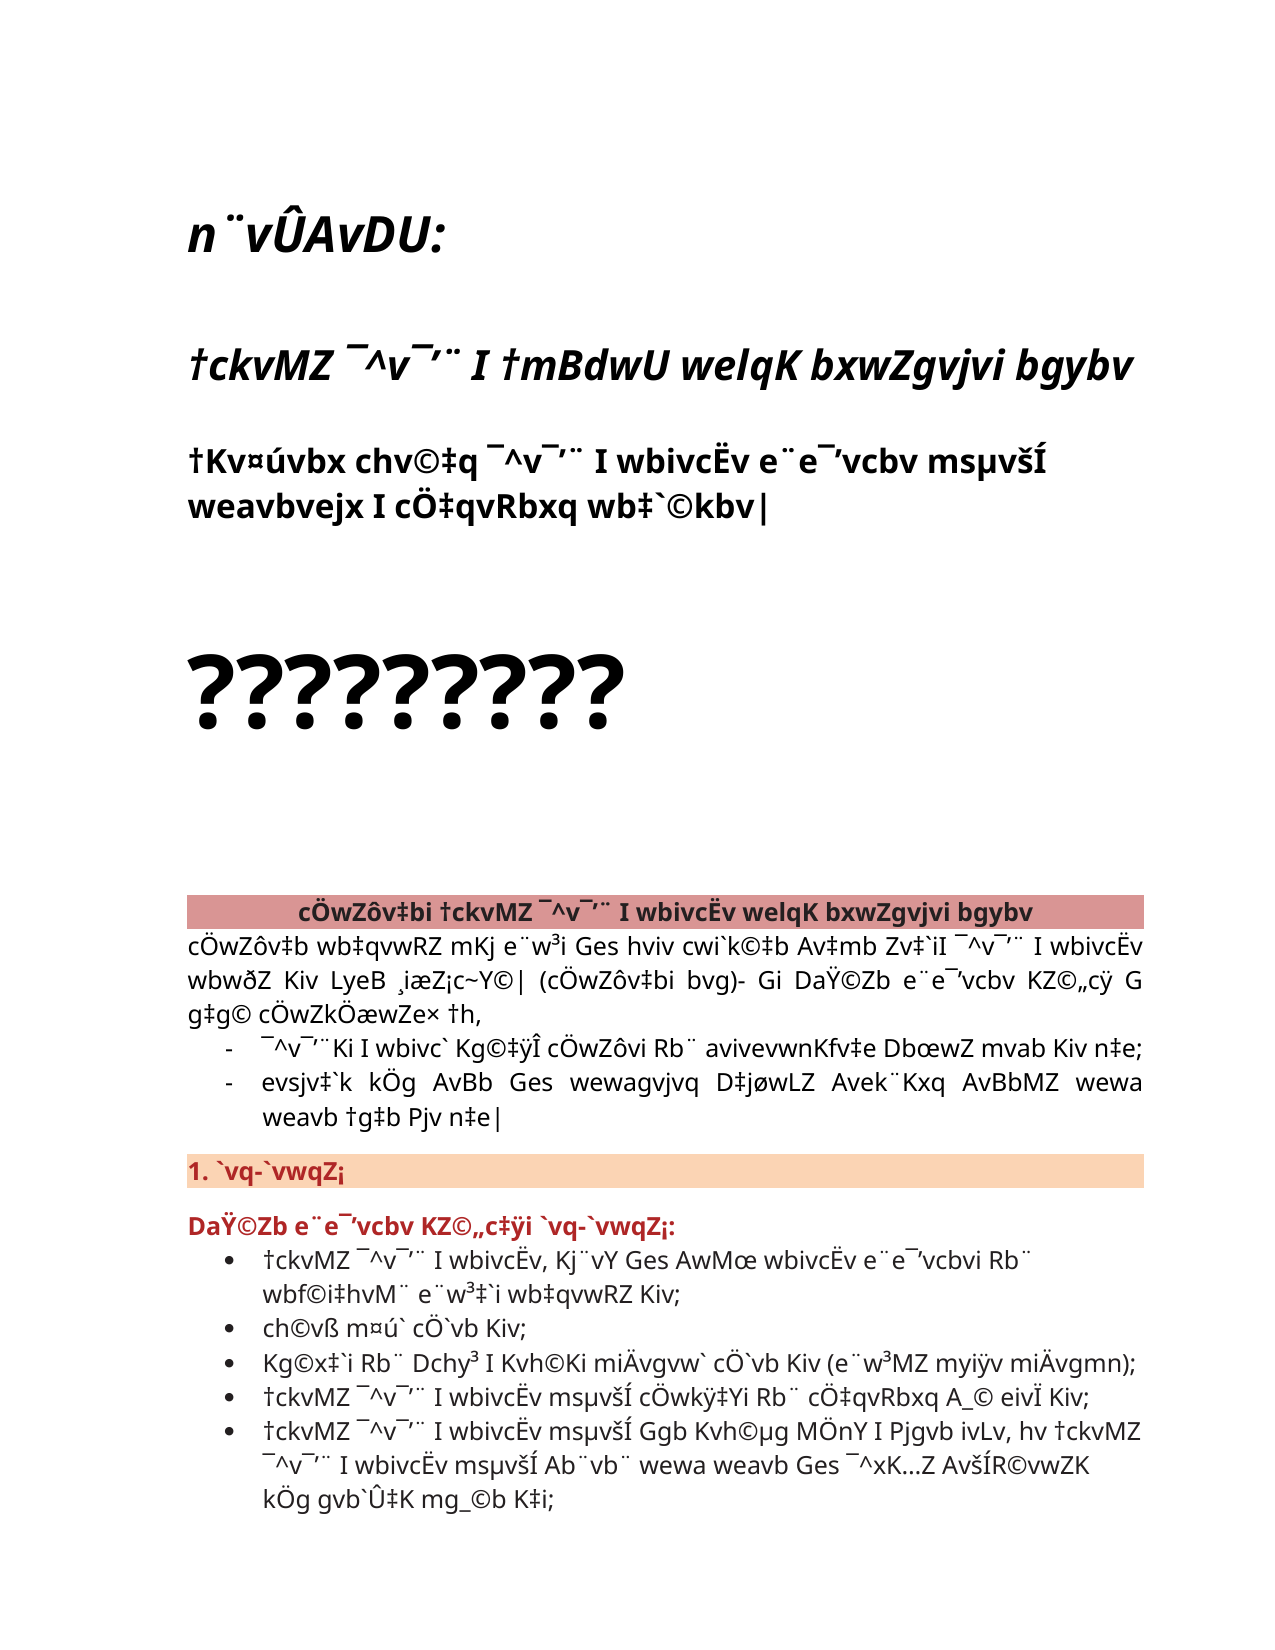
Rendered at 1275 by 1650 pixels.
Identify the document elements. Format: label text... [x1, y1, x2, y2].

subtitle cÖwZôv‡b wb‡qvwRZ mKj e¨w³i Ges hviv cwi`k©‡b Av‡mb Zv‡`iI ¯^v¯’¨ I wbivcËv wbwðZ Kiv LyeB ¸iæZ¡c~Y©| (cÖwZôv‡bi bvg)- Gi DaŸ©Zb e¨e¯’vcbv KZ©„cÿ G g‡g© cÖwZkÖæwZe× †h, [187, 929, 1144, 1031]
text n¨vÛAvDU: [187, 199, 1144, 267]
subtitle DaŸ©Zb e¨e¯’vcbv KZ©„c‡ÿi `vq-`vwqZ¡: [187, 1209, 1144, 1243]
text †ckvMZ ¯^v¯’¨ I †mBdwU welqK bxwZgvjvi bgybv [187, 336, 1144, 392]
text cÖwZôv‡bi †ckvMZ ¯^v¯’¨ I wbivcËv welqK bxwZgvjvi bgybv [187, 895, 1144, 929]
subtitle 1. `vq-`vwqZ¡ [187, 1154, 1144, 1188]
list ch©vß m¤ú` cÖ`vb Kiv; [225, 1311, 1144, 1345]
list †ckvMZ ¯^v¯’¨ I wbivcËv, Kj¨vY Ges AwMœ wbivcËv e¨e¯’vcbvi Rb¨ wbf©i‡hvM¨ e¨w³‡`i wb‡qvwRZ Kiv; [225, 1243, 1144, 1311]
subtitle evsjv‡`k kÖg AvBb Ges wewagvjvq D‡jøwLZ Avek¨Kxq AvBbMZ wewa weavb †g‡b Pjv n‡e| [225, 1065, 1144, 1133]
list Kg©x‡`i Rb¨ Dchy³ I Kvh©Ki miÄvgvw` cÖ`vb Kiv (e¨w³MZ myiÿv miÄvgmn); [225, 1345, 1144, 1379]
subtitle ¯^v¯’¨Ki I wbivc` Kg©‡ÿÎ cÖwZôvi Rb¨ avivevwnKfv‡e DbœwZ mvab Kiv n‡e; [225, 1031, 1144, 1065]
list †ckvMZ ¯^v¯’¨ I wbivcËv msµvšÍ Ggb Kvh©µg MÖnY I Pjgvb ivLv, hv †ckvMZ ¯^v¯’¨ I wbivcËv msµvšÍ Ab¨vb¨ wewa weavb Ges ¯^xK…Z AvšÍR©vwZK kÖg gvb`Û‡K mg_©b K‡i; [225, 1413, 1144, 1516]
text ????????? [187, 619, 1144, 758]
list †ckvMZ ¯^v¯’¨ I wbivcËv msµvšÍ cÖwkÿ‡Yi Rb¨ cÖ‡qvRbxq A_© eivÏ Kiv; [225, 1379, 1144, 1413]
text †Kv¤úvbx chv©‡q ¯^v¯’¨ I wbivcËv e¨e¯’vcbv msµvšÍ weavbvejx I cÖ‡qvRbxq wb‡`©kbv| [187, 438, 1144, 529]
